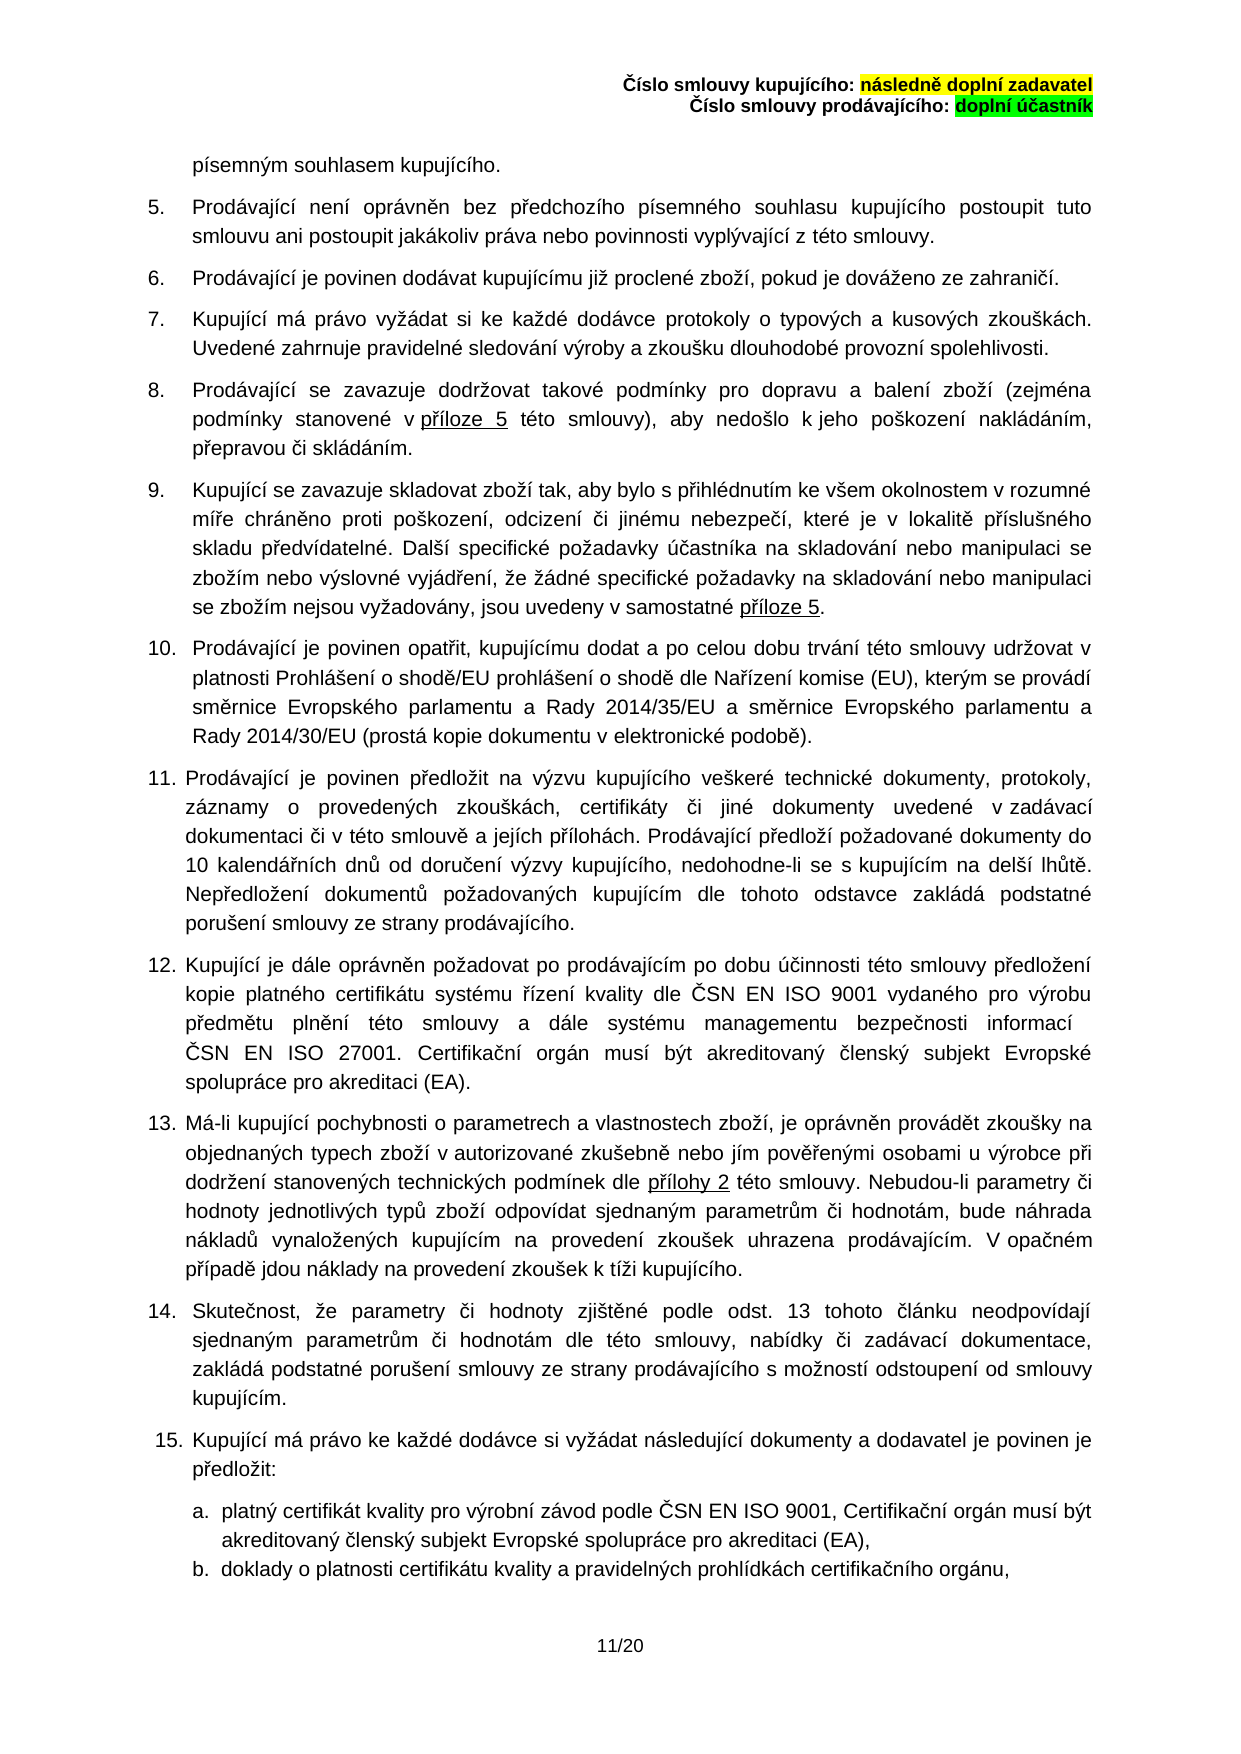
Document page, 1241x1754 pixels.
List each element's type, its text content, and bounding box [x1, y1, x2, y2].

list Prodávající se zavazuje dodržovat takové podmínky pro dopravu a balení zboží (zejména podmínky stanovené v příloze 5 této smlouvy), aby nedošlo k jeho poškození nakládáním, přepravou či skládáním. [148, 373, 1093, 460]
list Kupující má právo ke každé dodávce si vyžádat následující dokumenty a dodavatel je povinen je předložit: [154, 1423, 1093, 1481]
text a. platný certifikát kvality pro výrobní závod podle ČSN EN ISO 9001, Certifikační orgán musí být akreditovaný členský subjekt Evropské spolupráce pro akreditaci (EA), [192, 1493, 1093, 1552]
list Prodávající není oprávněn bez předchozího písemného souhlasu kupujícího postoupit tuto smlouvu ani postoupit jakákoliv práva nebo povinnosti vyplývající z této smlouvy. [148, 189, 1093, 248]
list Má-li kupující pochybnosti o parametrech a vlastnostech zboží, je oprávněn provádět zkoušky na objednaných typech zboží v autorizované zkušebně nebo jím pověřenými osobami u výrobce při dodržení stanovených technických podmínek dle přílohy 2 této smlouvy. Nebudou-li parametry či hodnoty jednotlivých typů zboží odpovídat sjednaným parametrům či hodnotám, bude náhrada nákladů vynaložených kupujícím na provedení zkoušek uhrazena prodávajícím. V opačném případě jdou náklady na provedení zkoušek k tíži kupujícího. [148, 1106, 1093, 1281]
text b. doklady o platnosti certifikátu kvality a pravidelných prohlídkách certifikačního orgánu, [192, 1552, 1093, 1581]
list Prodávající je povinen opatřit, kupujícímu dodat a po celou dobu trvání této smlouvy udržovat v platnosti Prohlášení o shodě/EU prohlášení o shodě dle Nařízení komise (EU), kterým se provádí směrnice Evropského parlamentu a Rady 2014/35/EU a směrnice Evropského parlamentu a Rady 2014/30/EU (prostá kopie dokumentu v elektronické podobě). [148, 631, 1093, 748]
list Skutečnost, že parametry či hodnoty zjištěné podle odst. 13 tohoto článku neodpovídají sjednaným parametrům či hodnotám dle této smlouvy, nabídky či zadávací dokumentace, zakládá podstatné porušení smlouvy ze strany prodávajícího s možností odstoupení od smlouvy kupujícím. [148, 1293, 1093, 1410]
list Prodávající je povinen dodávat kupujícímu již proclené zboží, pokud je dováženo ze zahraničí. [148, 260, 1093, 289]
list Prodávající je povinen předložit na výzvu kupujícího veškeré technické dokumenty, protokoly, záznamy o provedených zkouškách, certifikáty či jiné dokumenty uvedené v zadávací dokumentaci či v této smlouvě a jejích přílohách. Prodávající předloží požadované dokumenty do 10 kalendářních dnů od doručení výzvy kupujícího, nedohodne-li se s kupujícím na delší lhůtě. Nepředložení dokumentů požadovaných kupujícím dle tohoto odstavce zakládá podstatné porušení smlouvy ze strany prodávajícího. [148, 760, 1093, 935]
list Kupující se zavazuje skladovat zboží tak, aby bylo s přihlédnutím ke všem okolnostem v rozumné míře chráněno proti poškození, odcizení či jinému nebezpečí, které je v lokalitě příslušného skladu předvídatelné. Další specifické požadavky účastníka na skladování nebo manipulaci se zbožím nebo výslovné vyjádření, že žádné specifické požadavky na skladování nebo manipulaci se zbožím nejsou vyžadovány, jsou uvedeny v samostatné příloze 5. [148, 473, 1093, 618]
list Kupující je dále oprávněn požadovat po prodávajícím po dobu účinnosti této smlouvy předložení kopie platného certifikátu systému řízení kvality dle ČSN EN ISO 9001 vydaného pro výrobu předmětu plnění této smlouvy a dále systému managementu bezpečnosti informací ČSN EN ISO 27001. Certifikační orgán musí být akreditovaný členský subjekt Evropské spolupráce pro akreditaci (EA). [148, 948, 1093, 1093]
list Kupující má právo vyžádat si ke každé dodávce protokoly o typových a kusových zkouškách. Uvedené zahrnuje pravidelné sledování výroby a zkoušku dlouhodobé provozní spolehlivosti. [148, 302, 1093, 360]
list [148, 148, 1093, 177]
